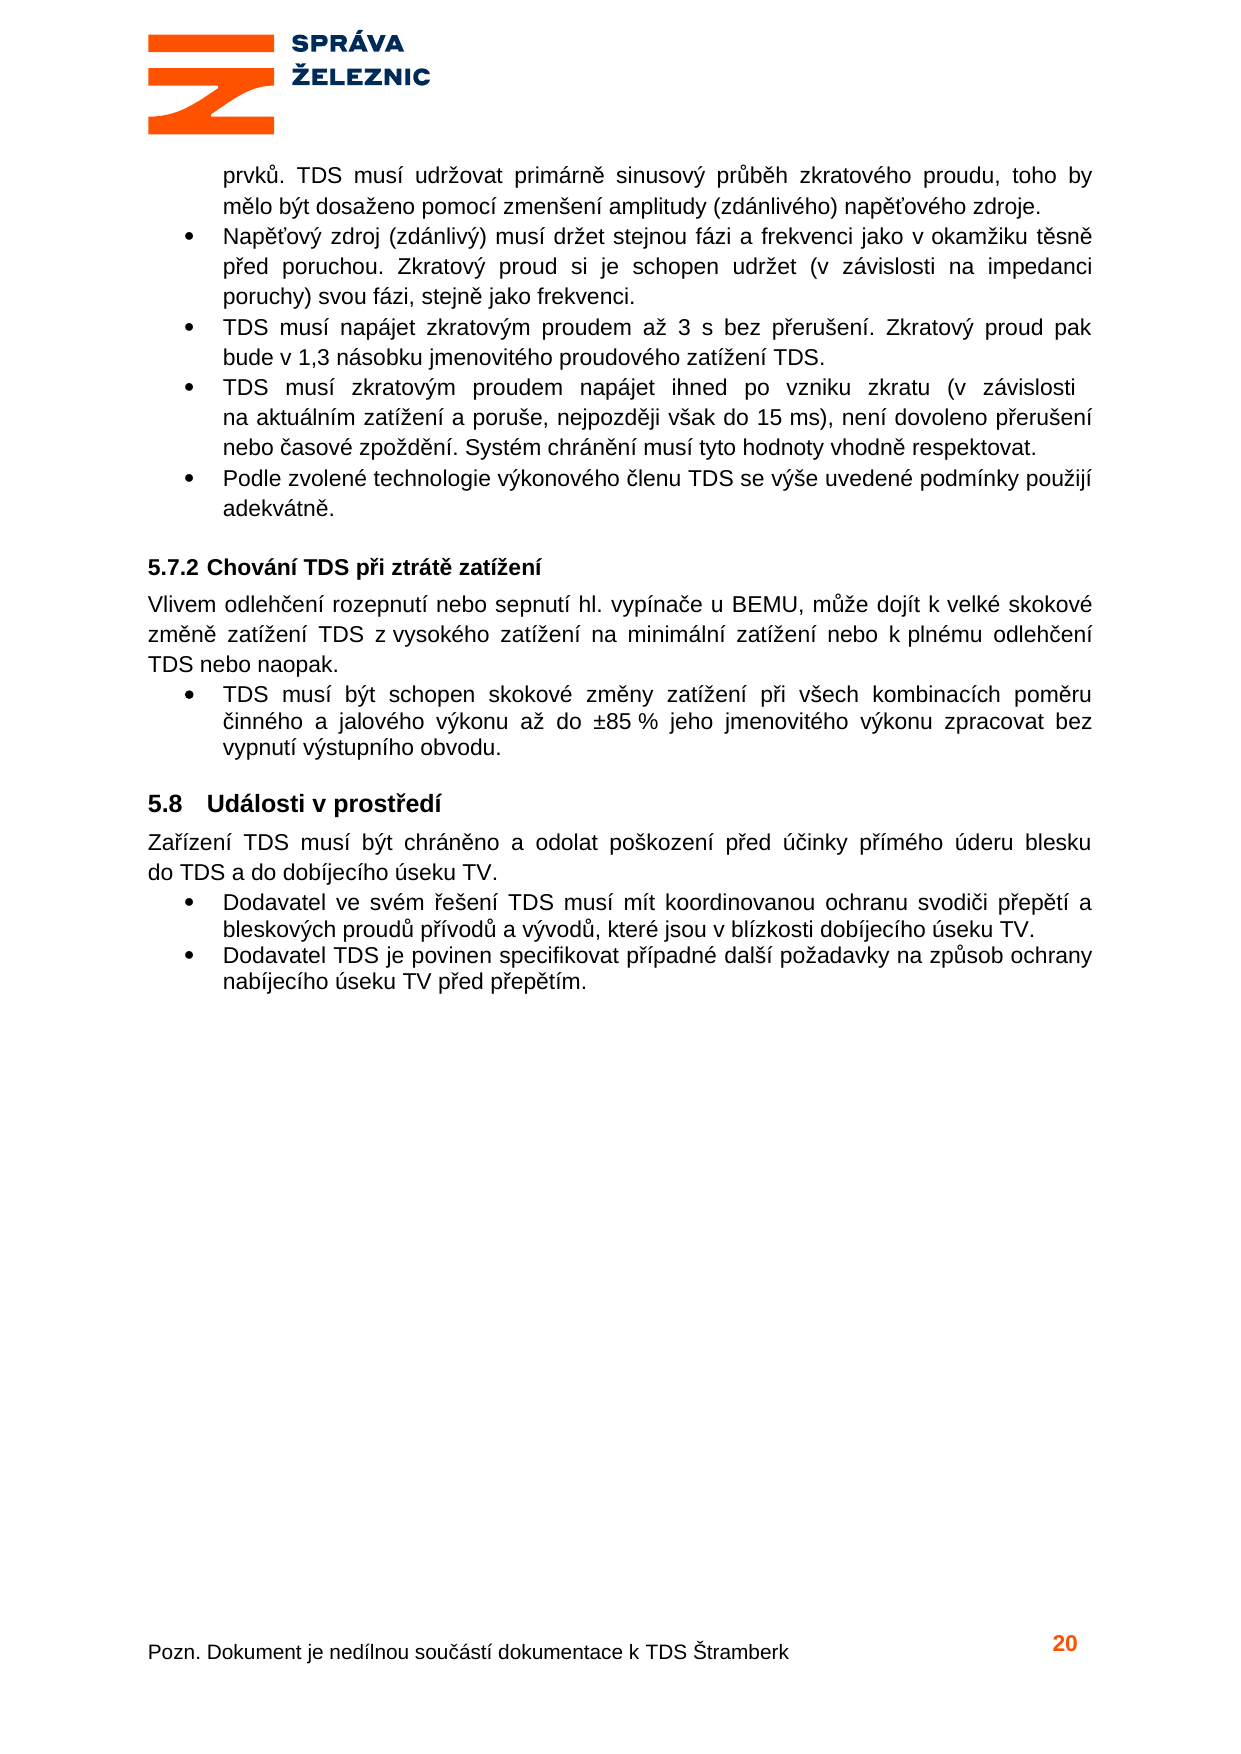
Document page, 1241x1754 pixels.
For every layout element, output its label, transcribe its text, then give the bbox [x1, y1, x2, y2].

text Vlivem odlehčení rozepnutí nebo sepnutí hl. vypínače u BEMU, může dojít k velké skokové změně zatížení TDS z vysokého zatížení na minimální zatížení nebo k plnému odlehčení TDS nebo naopak. [148, 591, 1093, 677]
text Události v prostředí [148, 789, 1093, 818]
text Dodavatel ve svém řešení TDS musí mít koordinovanou ochranu svodiči přepětí a bleskových proudů přívodů a vývodů, které jsou v blízkosti dobíjecího úseku TV. [185, 889, 1093, 942]
text TDS musí být schopen skokové změny zatížení při všech kombinacích poměru činného a jalového výkonu až do ±85 % jeho jmenovitého výkonu zpracovat bez vypnutí výstupního obvodu. [185, 681, 1093, 760]
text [185, 162, 1093, 219]
text TDS musí zkratovým proudem napájet ihned po vzniku zkratu (v závislosti na aktuálním zatížení a poruše, nejpozději však do 15 ms), není dovoleno přerušení nebo časové zpoždění. Systém chránění musí tyto hodnoty vhodně respektovat. [185, 374, 1093, 461]
text Podle zvolené technologie výkonového členu TDS se výše uvedené podmínky použijí adekvátně. [185, 464, 1093, 521]
text Napěťový zdroj (zdánlivý) musí držet stejnou fázi a frekvenci jako v okamžiku těsně před poruchou. Zkratový proud si je schopen udržet (v závislosti na impedanci poruchy) svou fázi, stejně jako frekvenci. [185, 223, 1093, 310]
text Zařízení TDS musí být chráněno a odolat poškození před účinky přímého úderu blesku do TDS a do dobíjecího úseku TV. [148, 829, 1093, 885]
text TDS musí napájet zkratovým proudem až 3 s bez přerušení. Zkratový proud pak bude v 1,3 násobku jmenovitého proudového zatížení TDS. [185, 313, 1093, 370]
text Chování TDS při ztrátě zatížení [148, 554, 1093, 581]
text Dodavatel TDS je povinen specifikovat případné další požadavky na způsob ochrany nabíjecího úseku TV před přepětím. [185, 942, 1093, 994]
